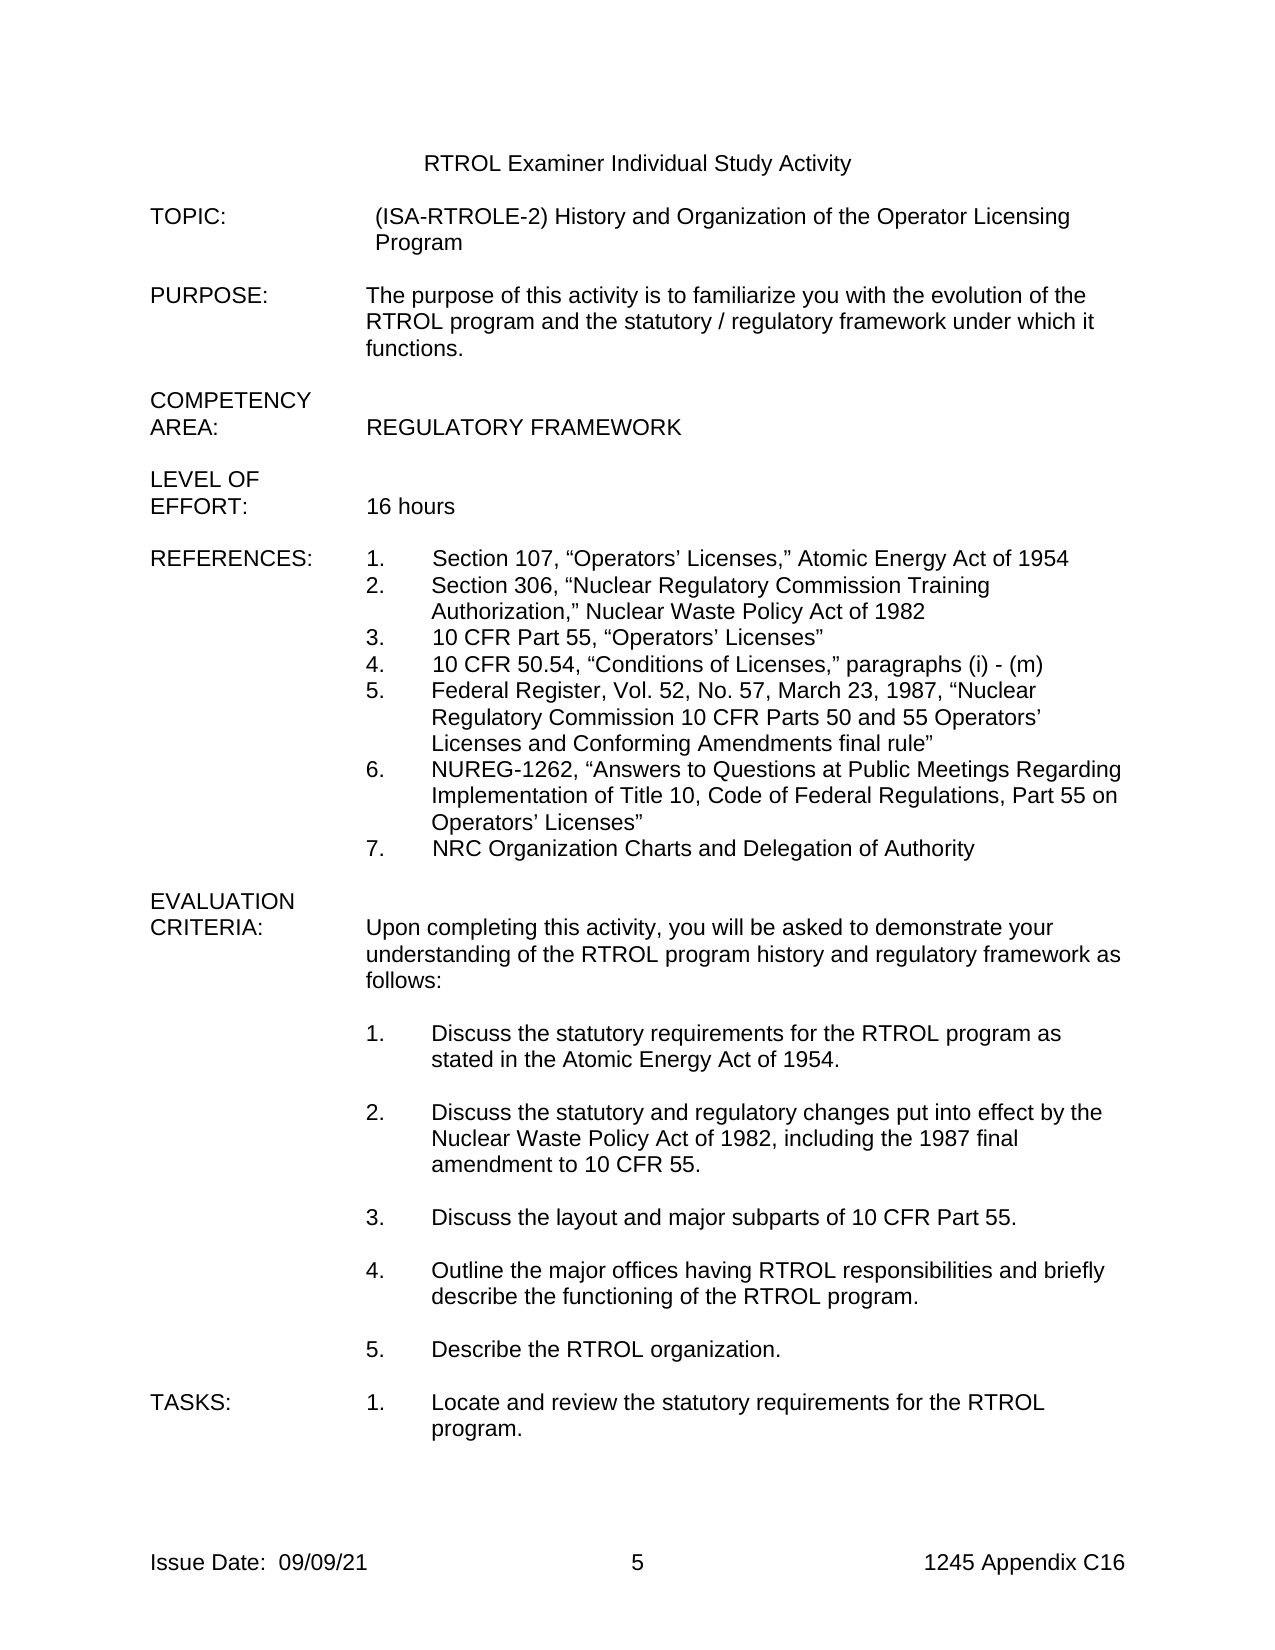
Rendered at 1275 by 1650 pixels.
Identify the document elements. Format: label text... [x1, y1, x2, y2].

text EFFORT: 16 hours [150, 493, 1125, 519]
text TOPIC: (ISA-RTROLE-2) History and Organization of the Operator Licensing Program [150, 203, 1125, 255]
list Federal Register, Vol. 52, No. 57, March 23, 1987, “Nuclear Regulatory Commission 10 CFR Parts 50 and 55 Operators’ Licenses and Conforming Amendments final rule” [366, 677, 1125, 756]
text REFERENCES: 1. Section 107, “Operators’ Licenses,” Atomic Energy Act of 1954 [150, 545, 1125, 572]
text LEVEL OF [150, 466, 1125, 493]
text COMPETENCY [150, 387, 1125, 413]
list Discuss the statutory and regulatory changes put into effect by the Nuclear Waste Policy Act of 1982, including the 1987 final amendment to 10 CFR 55. [366, 1099, 1125, 1178]
list Outline the major offices having RTROL responsibilities and briefly describe the functioning of the RTROL program. [366, 1257, 1125, 1309]
list 10 CFR 50.54, “Conditions of Licenses,” paragraphs (i) - (m) [366, 651, 1125, 677]
list Discuss the layout and major subparts of 10 CFR Part 55. [366, 1204, 1125, 1231]
text CRITERIA: Upon completing this activity, you will be asked to demonstrate your understanding of the RTROL program history and regulatory framework as follows: [150, 914, 1125, 993]
text RTROL Examiner Individual Study Activity [150, 150, 1125, 176]
list NUREG-1262, “Answers to Questions at Public Meetings Regarding Implementation of Title 10, Code of Federal Regulations, Part 55 on Operators’ Licenses” [366, 756, 1125, 835]
list Discuss the statutory requirements for the RTROL program as stated in the Atomic Energy Act of 1954. [366, 1020, 1125, 1072]
list Describe the RTROL organization. [366, 1336, 1125, 1362]
list NRC Organization Charts and Delegation of Authority [366, 835, 1125, 862]
text PURPOSE: The purpose of this activity is to familiarize you with the evolution of the RTROL program and the statutory / regulatory framework under which it functions. [150, 282, 1125, 361]
text TASKS: 1. Locate and review the statutory requirements for the RTROL program. [150, 1389, 1125, 1441]
text AREA: REGULATORY FRAMEWORK [150, 413, 1125, 440]
list Section 306, “Nuclear Regulatory Commission Training Authorization,” Nuclear Waste Policy Act of 1982 [366, 572, 1125, 624]
text EVALUATION [150, 888, 1125, 914]
list 10 CFR Part 55, “Operators’ Licenses” [366, 624, 1125, 651]
